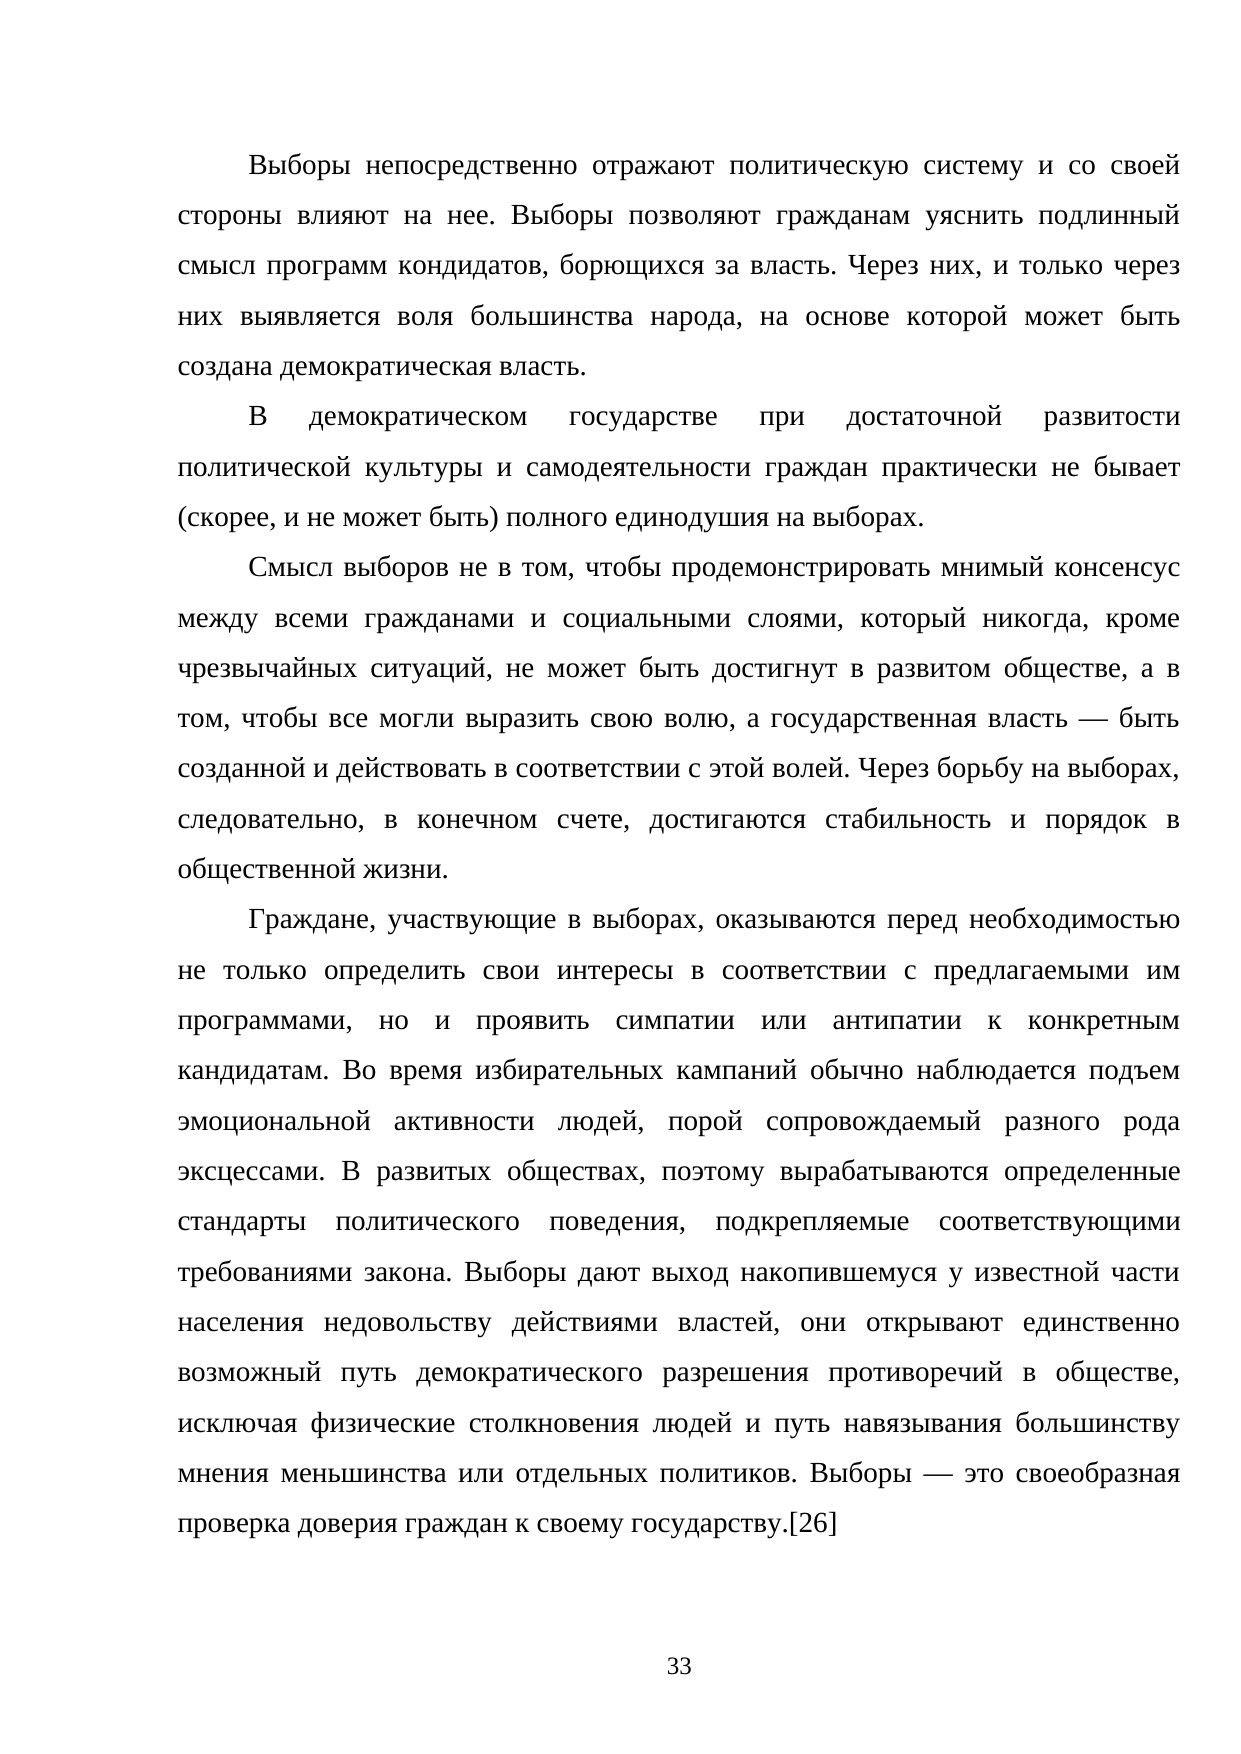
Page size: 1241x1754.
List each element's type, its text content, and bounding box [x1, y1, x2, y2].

text Смысл выборов не в том, чтобы продемонстрировать мнимый консенсус между всеми гражданами и социальными слоями, который никогда, кроме чрезвычайных ситуаций, не может быть достигнут в развитом обществе, а в том, чтобы все могли выразить свою волю, а государственная власть — быть созданной и действовать в соответствии с этой волей. Через борьбу на выборах, следовательно, в конечном счете, достигаются стабильность и порядок в общественной жизни. [177, 549, 1181, 885]
text В демократическом государстве при достаточной развитости политической культуры и самодеятельности граждан практически не бывает (скорее, и не может быть) полного единодушия на выборах. [177, 398, 1181, 533]
text Выборы непосредственно отражают политическую систему и со своей стороны влияют на нее. Выборы позволяют гражданам уяснить подлинный смысл программ кондидатов, борющихся за власть. Через них, и только через них выявляется воля большинства народа, на основе которой может быть создана демократическая власть. [177, 147, 1181, 382]
text Граждане, участвующие в выборах, оказываются перед необходимостью не только определить свои интересы в соответствии с предлагаемыми им программами, но и проявить симпатии или антипатии к конкретным кандидатам. Во время избирательных кампаний обычно наблюдается подъем эмоциональной активности людей, порой сопровождаемый разного рода эксцессами. В развитых обществах, поэтому вырабатываются определенные стандарты политического поведения, подкрепляемые соответствующими требованиями закона. Выборы дают выход накопившемуся у известной части населения недовольству действиями властей, они открывают единственно возможный путь демократического разрешения противоречий в обществе, исключая физические столкновения людей и путь навязывания большинству мнения меньшинства или отдельных политиков. Выборы — это своеобразная проверка доверия граждан к своему государству.[26] [177, 902, 1181, 1539]
